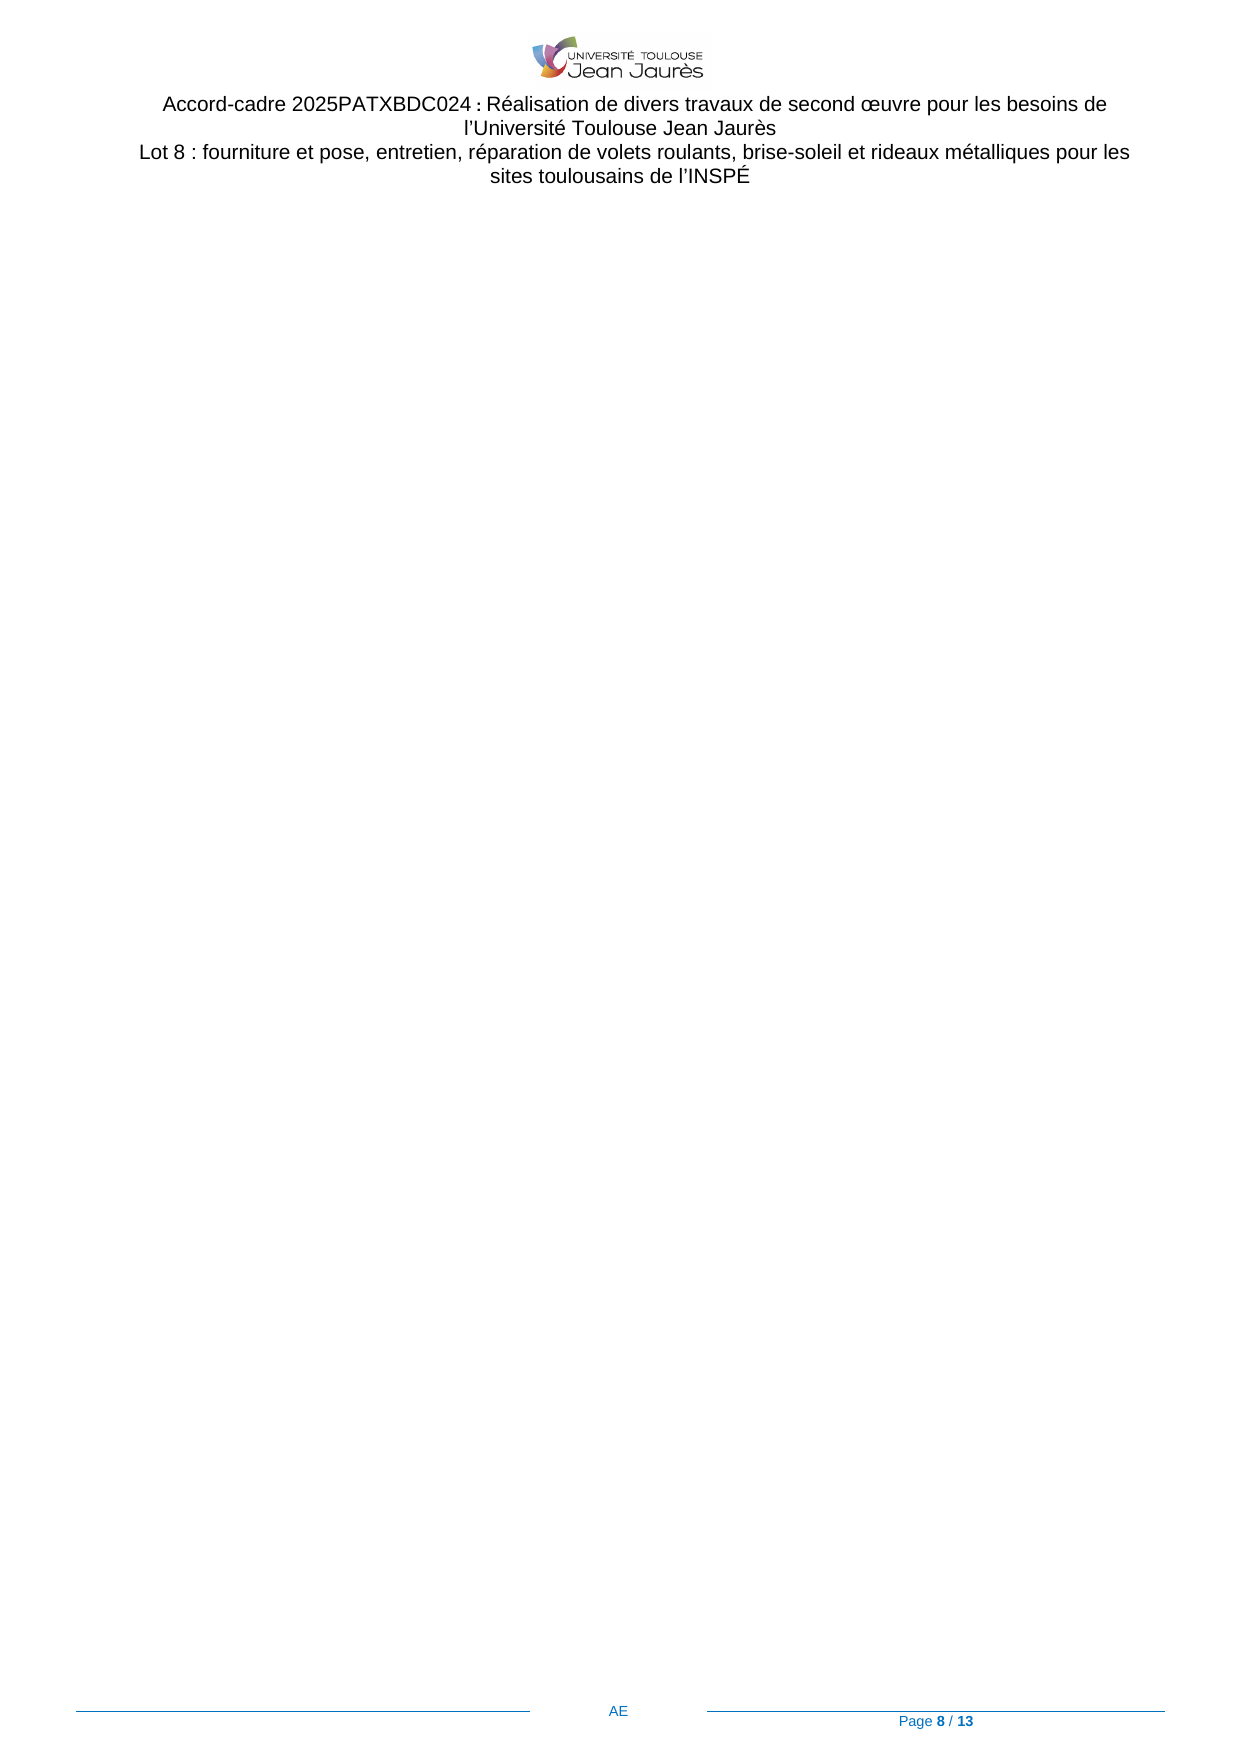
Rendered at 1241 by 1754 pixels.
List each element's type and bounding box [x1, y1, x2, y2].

picture [528, 29, 712, 92]
